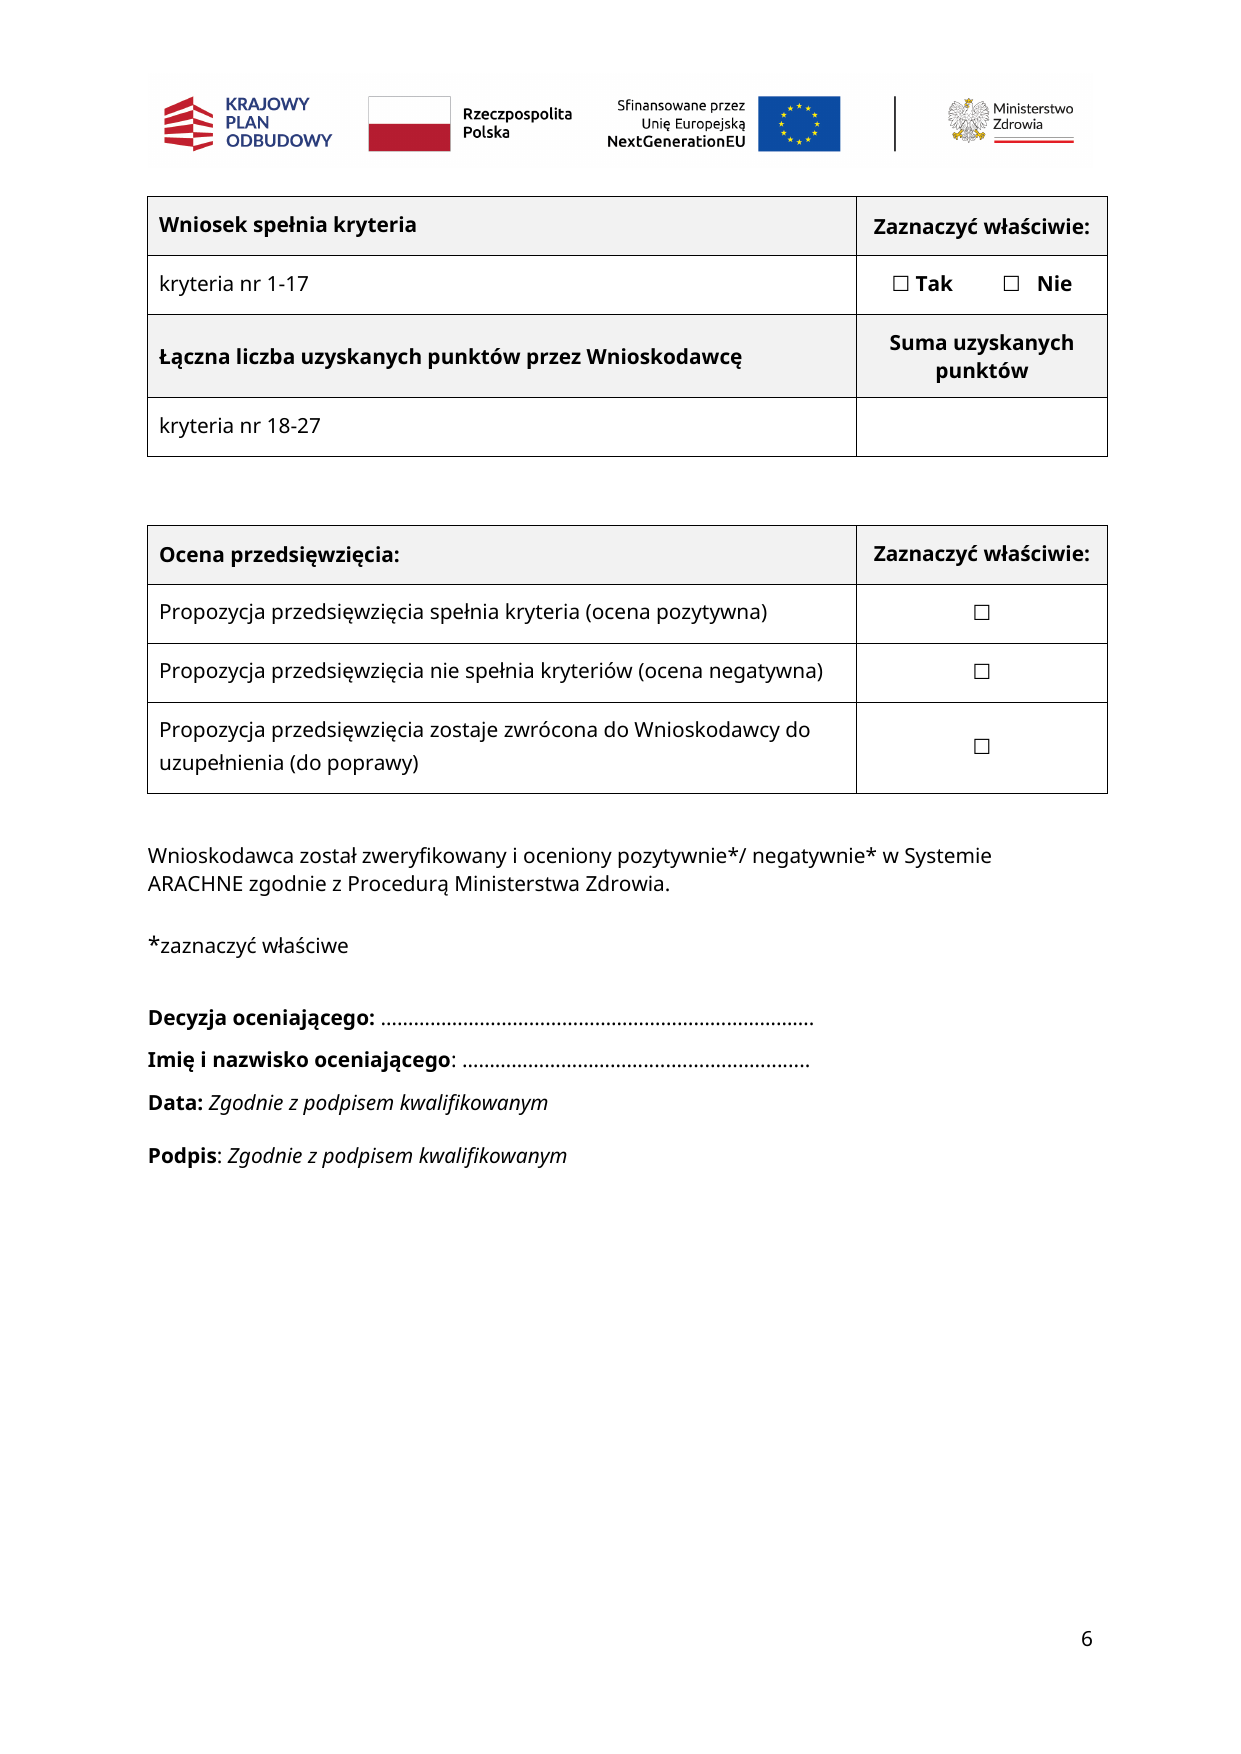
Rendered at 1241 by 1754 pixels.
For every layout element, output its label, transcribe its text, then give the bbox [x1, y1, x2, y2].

table_cell Propozycja przedsięwzięcia spełnia kryteria (ocena pozytywna) [148, 585, 856, 643]
text Imię i nazwisko oceniającego: …………………………….............................. [148, 1045, 1093, 1074]
table_cell [857, 398, 1107, 456]
text *zaznaczyć właściwe [148, 898, 1093, 960]
text Decyzja oceniającego: ……………………………………………………………………. [148, 1003, 1093, 1031]
text Data: Zgodnie z podpisem kwalifikowanym [148, 1088, 1093, 1116]
text Podpis: Zgodnie z podpisem kwalifikowanym [148, 1141, 1093, 1170]
table_header Zaznaczyć właściwie: [857, 197, 1107, 255]
table_cell Propozycja przedsięwzięcia nie spełnia kryteriów (ocena negatywna) [148, 644, 856, 702]
table_cell kryteria nr 1-17 [148, 256, 856, 314]
table_cell Tak Nie [857, 256, 1107, 314]
table_cell Propozycja przedsięwzięcia zostaje zwrócona do Wnioskodawcy do uzupełnienia (do poprawy) [148, 703, 856, 793]
table_header Zaznaczyć właściwie: [857, 526, 1107, 584]
table_cell Suma uzyskanych punktów [857, 315, 1107, 397]
table_header Wniosek spełnia kryteria [148, 197, 856, 255]
picture [147, 73, 1093, 168]
text Wnioskodawca został zweryfikowany i oceniony pozytywnie*/ negatywnie* w Systemie ARACHNE zgodnie z Procedurą Ministerstwa Zdrowia. [148, 841, 1093, 898]
table_header Ocena przedsięwzięcia: [148, 526, 856, 584]
table_cell Łączna liczba uzyskanych punktów przez Wnioskodawcę [148, 315, 856, 397]
table_cell kryteria nr 18-27 [148, 398, 856, 456]
